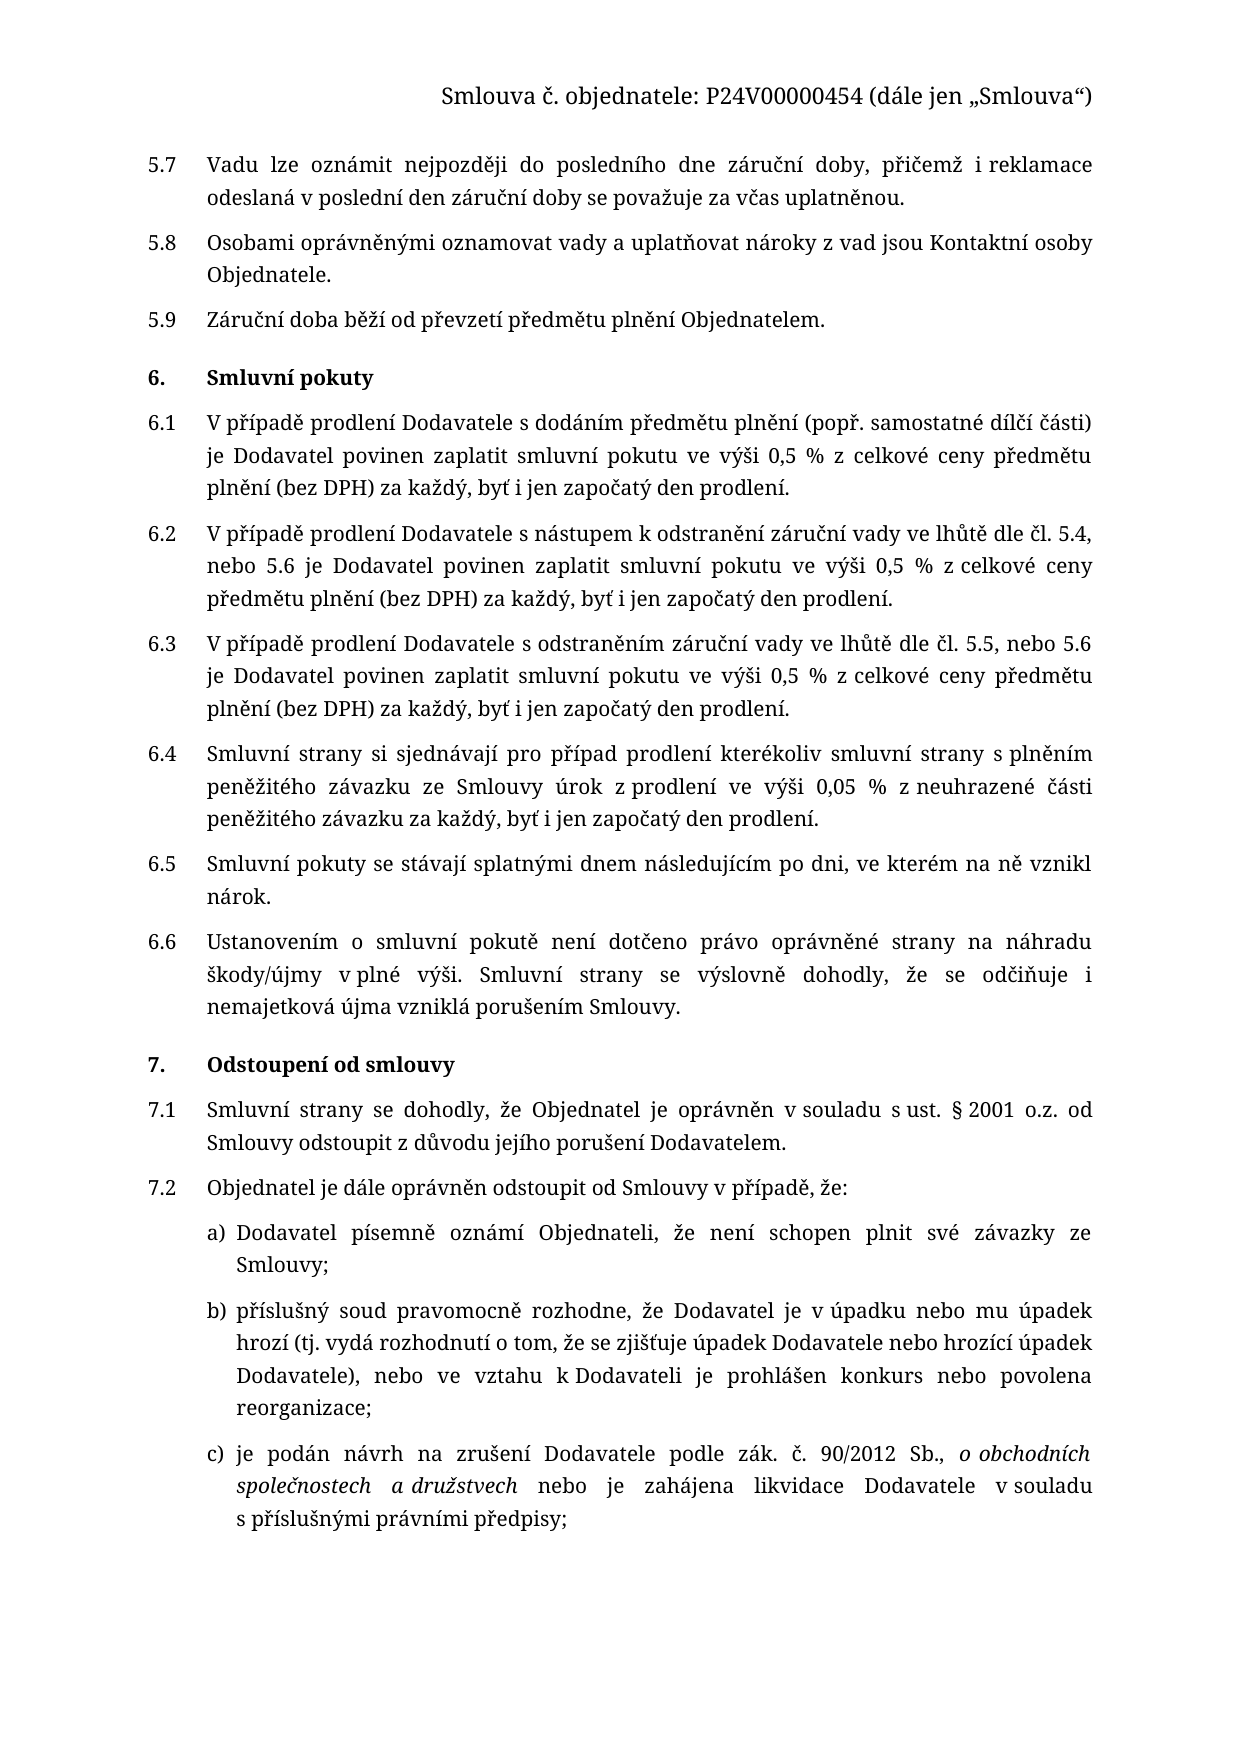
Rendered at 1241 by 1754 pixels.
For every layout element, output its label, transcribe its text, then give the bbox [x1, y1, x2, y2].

list Dodavatel písemně oznámí Objednateli, že není schopen plnit své závazky ze Smlouvy; [207, 1218, 1093, 1279]
list Osobami oprávněnými oznamovat vady a uplatňovat nároky z vad jsou Kontaktní osoby Objednatele. [148, 228, 1093, 289]
list Smluvní strany si sjednávají pro případ prodlení kterékoliv smluvní strany s plněním peněžitého závazku ze Smlouvy úrok z prodlení ve výši 0,05 % z neuhrazené části peněžitého závazku za každý, byť i jen započatý den prodlení. [148, 739, 1093, 833]
list Smluvní strany se dohodly, že Objednatel je oprávněn v souladu s ust. § 2001 o.z. od Smlouvy odstoupit z důvodu jejího porušení Dodavatelem. [148, 1095, 1093, 1156]
list Záruční doba běží od převzetí předmětu plnění Objednatelem. [148, 306, 1093, 334]
list Objednatel je dále oprávněn odstoupit od Smlouvy v případě, že: [148, 1173, 1093, 1201]
list V případě prodlení Dodavatele s dodáním předmětu plnění (popř. samostatné dílčí části) je Dodavatel povinen zaplatit smluvní pokutu ve výši 0,5 % z celkové ceny předmětu plnění (bez DPH) za každý, byť i jen započatý den prodlení. [148, 408, 1093, 502]
list V případě prodlení Dodavatele s nástupem k odstranění záruční vady ve lhůtě dle čl. 5.4, nebo 5.6 je Dodavatel povinen zaplatit smluvní pokutu ve výši 0,5 % z celkové ceny předmětu plnění (bez DPH) za každý, byť i jen započatý den prodlení. [148, 519, 1093, 612]
list Odstoupení od smlouvy [148, 1050, 1093, 1078]
list V případě prodlení Dodavatele s odstraněním záruční vady ve lhůtě dle čl. 5.5, nebo 5.6 je Dodavatel povinen zaplatit smluvní pokutu ve výši 0,5 % z celkové ceny předmětu plnění (bez DPH) za každý, byť i jen započatý den prodlení. [148, 629, 1093, 723]
list příslušný soud pravomocně rozhodne, že Dodavatel je v úpadku nebo mu úpadek hrozí (tj. vydá rozhodnutí o tom, že se zjišťuje úpadek Dodavatele nebo hrozící úpadek Dodavatele), nebo ve vztahu k Dodavateli je prohlášen konkurs nebo povolena reorganizace; [207, 1296, 1093, 1422]
list Smluvní pokuty [148, 363, 1093, 392]
list Vadu lze oznámit nejpozději do posledního dne záruční doby, přičemž i reklamace odeslaná v poslední den záruční doby se považuje za včas uplatněnou. [148, 150, 1093, 211]
list Smluvní pokuty se stávají splatnými dnem následujícím po dni, ve kterém na ně vznikl nárok. [148, 849, 1093, 911]
list je podán návrh na zrušení Dodavatele podle zák. č. 90/2012 Sb., o obchodních společnostech a družstvech nebo je zahájena likvidace Dodavatele v souladu s příslušnými právními předpisy; [207, 1439, 1093, 1532]
list Ustanovením o smluvní pokutě není dotčeno právo oprávněné strany na náhradu škody/újmy v plné výši. Smluvní strany se výslovně dohodly, že se odčiňuje i nemajetková újma vzniklá porušením Smlouvy. [148, 927, 1093, 1021]
